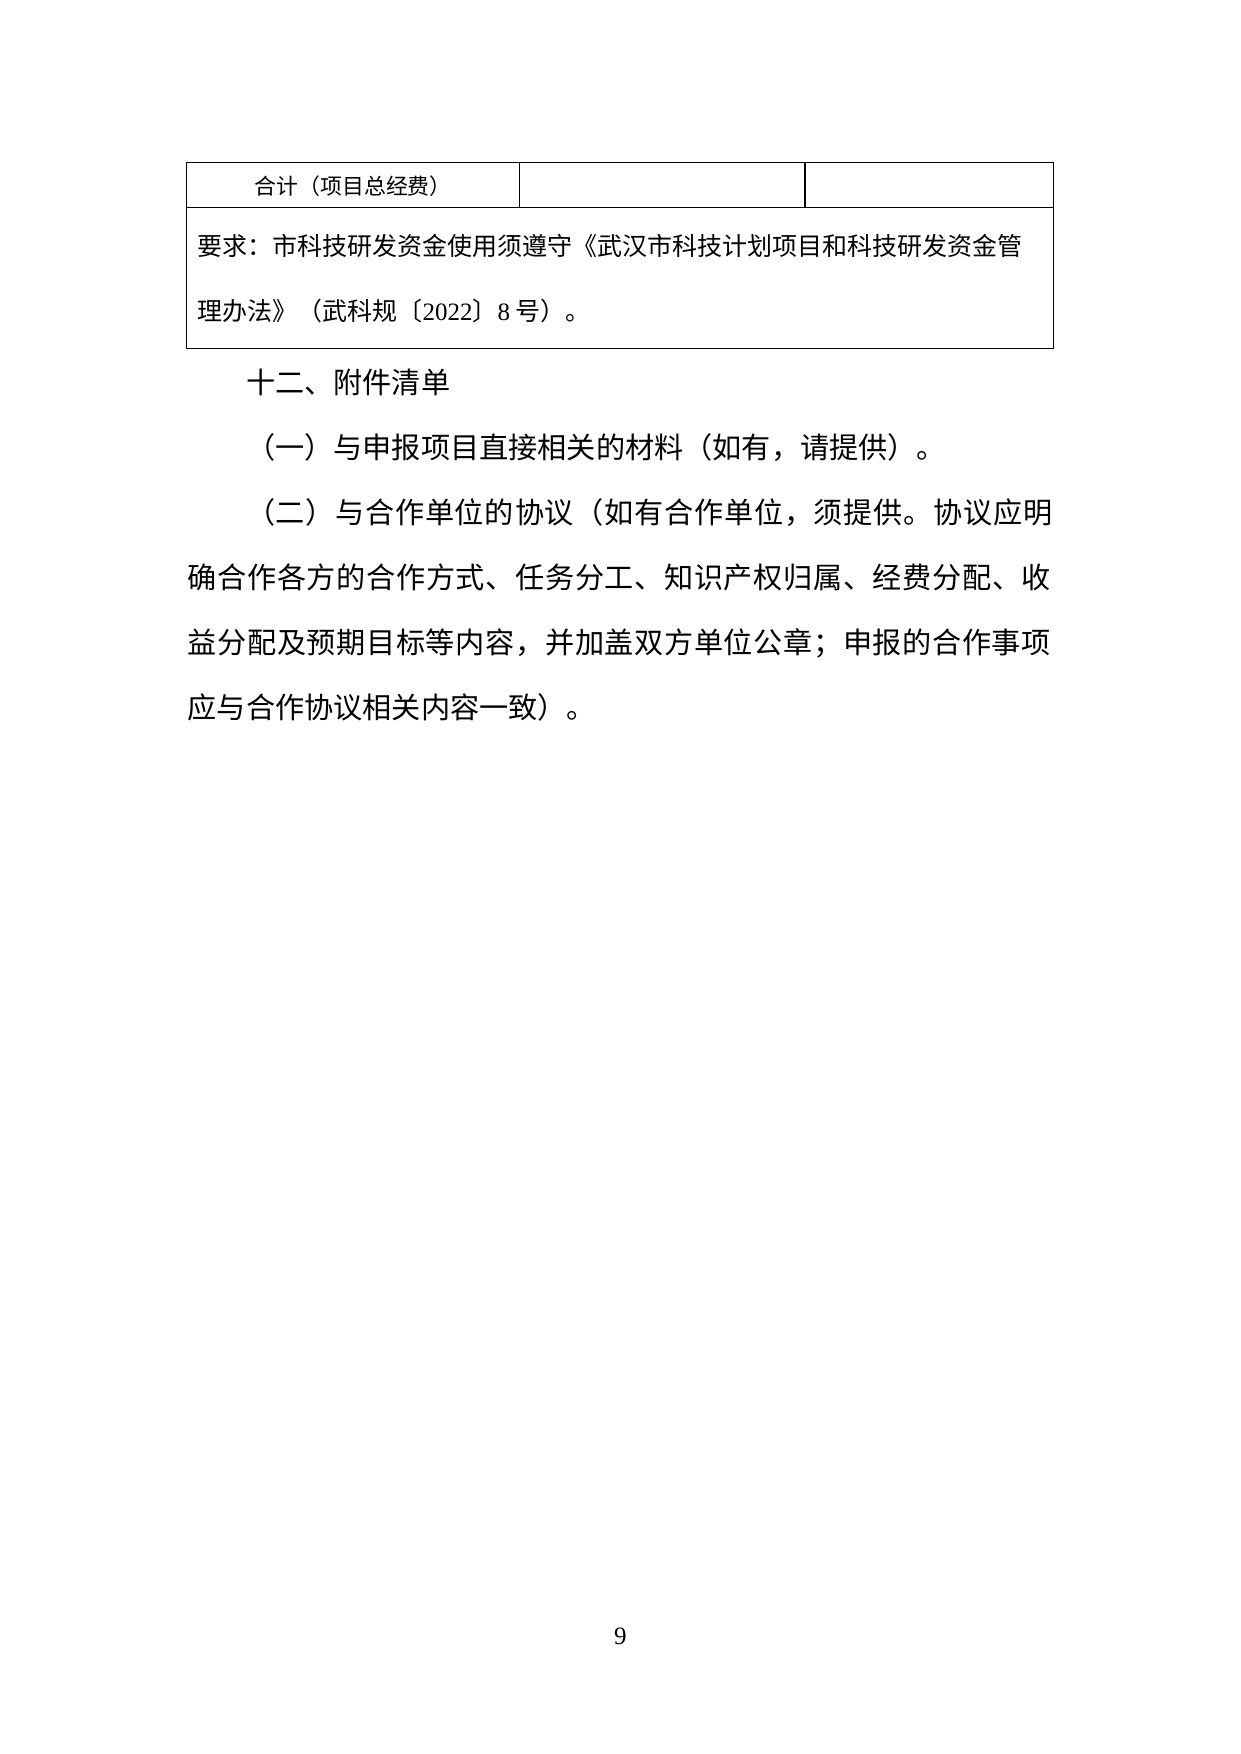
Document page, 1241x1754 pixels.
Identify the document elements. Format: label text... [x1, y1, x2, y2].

text 十二、附件清单 [187, 349, 1053, 413]
text （二）与合作单位的协议（如有合作单位，须提供。协议应明确合作各方的合作方式、任务分工、知识产权归属、经费分配、收益分配及预期目标等内容，并加盖双方单位公章；申报的合作事项应与合作协议相关内容一致）。 [187, 478, 1053, 738]
table_cell [806, 163, 1053, 207]
table_cell [520, 163, 804, 207]
table_cell 合计（项目总经费） [187, 163, 519, 207]
table_cell 要求：市科技研发资金使用须遵守《武汉市科技计划项目和科技研发资金管理办法》（武科规〔2022〕8号）。 [187, 208, 1053, 347]
text （一）与申报项目直接相关的材料（如有，请提供）。 [187, 413, 1053, 478]
